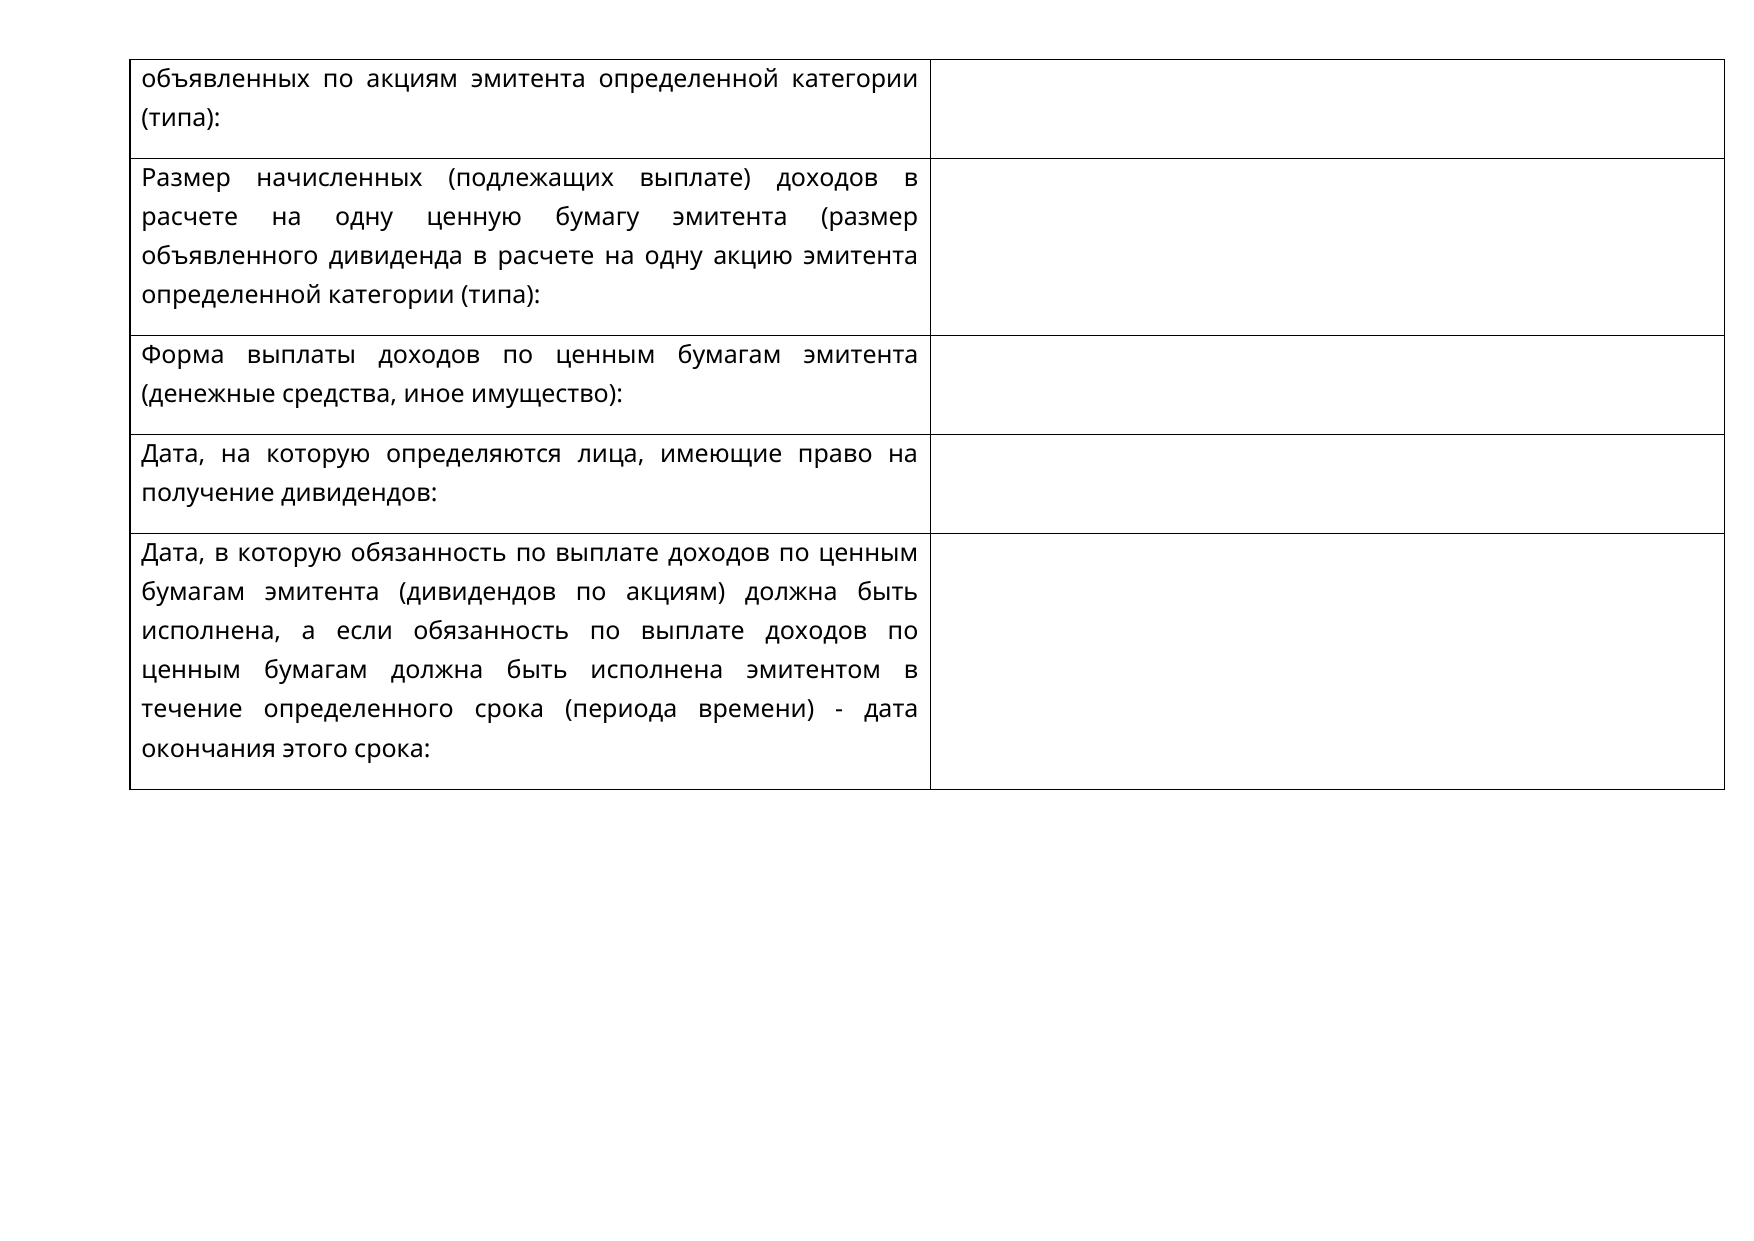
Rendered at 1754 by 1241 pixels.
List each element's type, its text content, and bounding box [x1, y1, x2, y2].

table_cell Дата, в которую обязанность по выплате доходов по ценным бумагам эмитента (дивидендов по акциям) должна быть исполнена, а если обязанность по выплате доходов по ценным бумагам должна быть исполнена эмитентом в течение определенного срока (периода времени) - дата окончания этого срока: [131, 534, 930, 789]
table_cell [931, 159, 1724, 335]
table_cell Форма выплаты доходов по ценным бумагам эмитента (денежные средства, иное имущество): [131, 336, 930, 434]
table_cell Размер начисленных (подлежащих выплате) доходов в расчете на одну ценную бумагу эмитента (размер объявленного дивиденда в расчете на одну акцию эмитента определенной категории (типа): [131, 159, 930, 335]
table_cell [931, 534, 1724, 789]
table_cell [131, 60, 930, 158]
table_cell [931, 60, 1724, 158]
table_cell [931, 435, 1724, 533]
table_cell [931, 336, 1724, 434]
table_cell Дата, на которую определяются лица, имеющие право на получение дивидендов: [131, 435, 930, 533]
